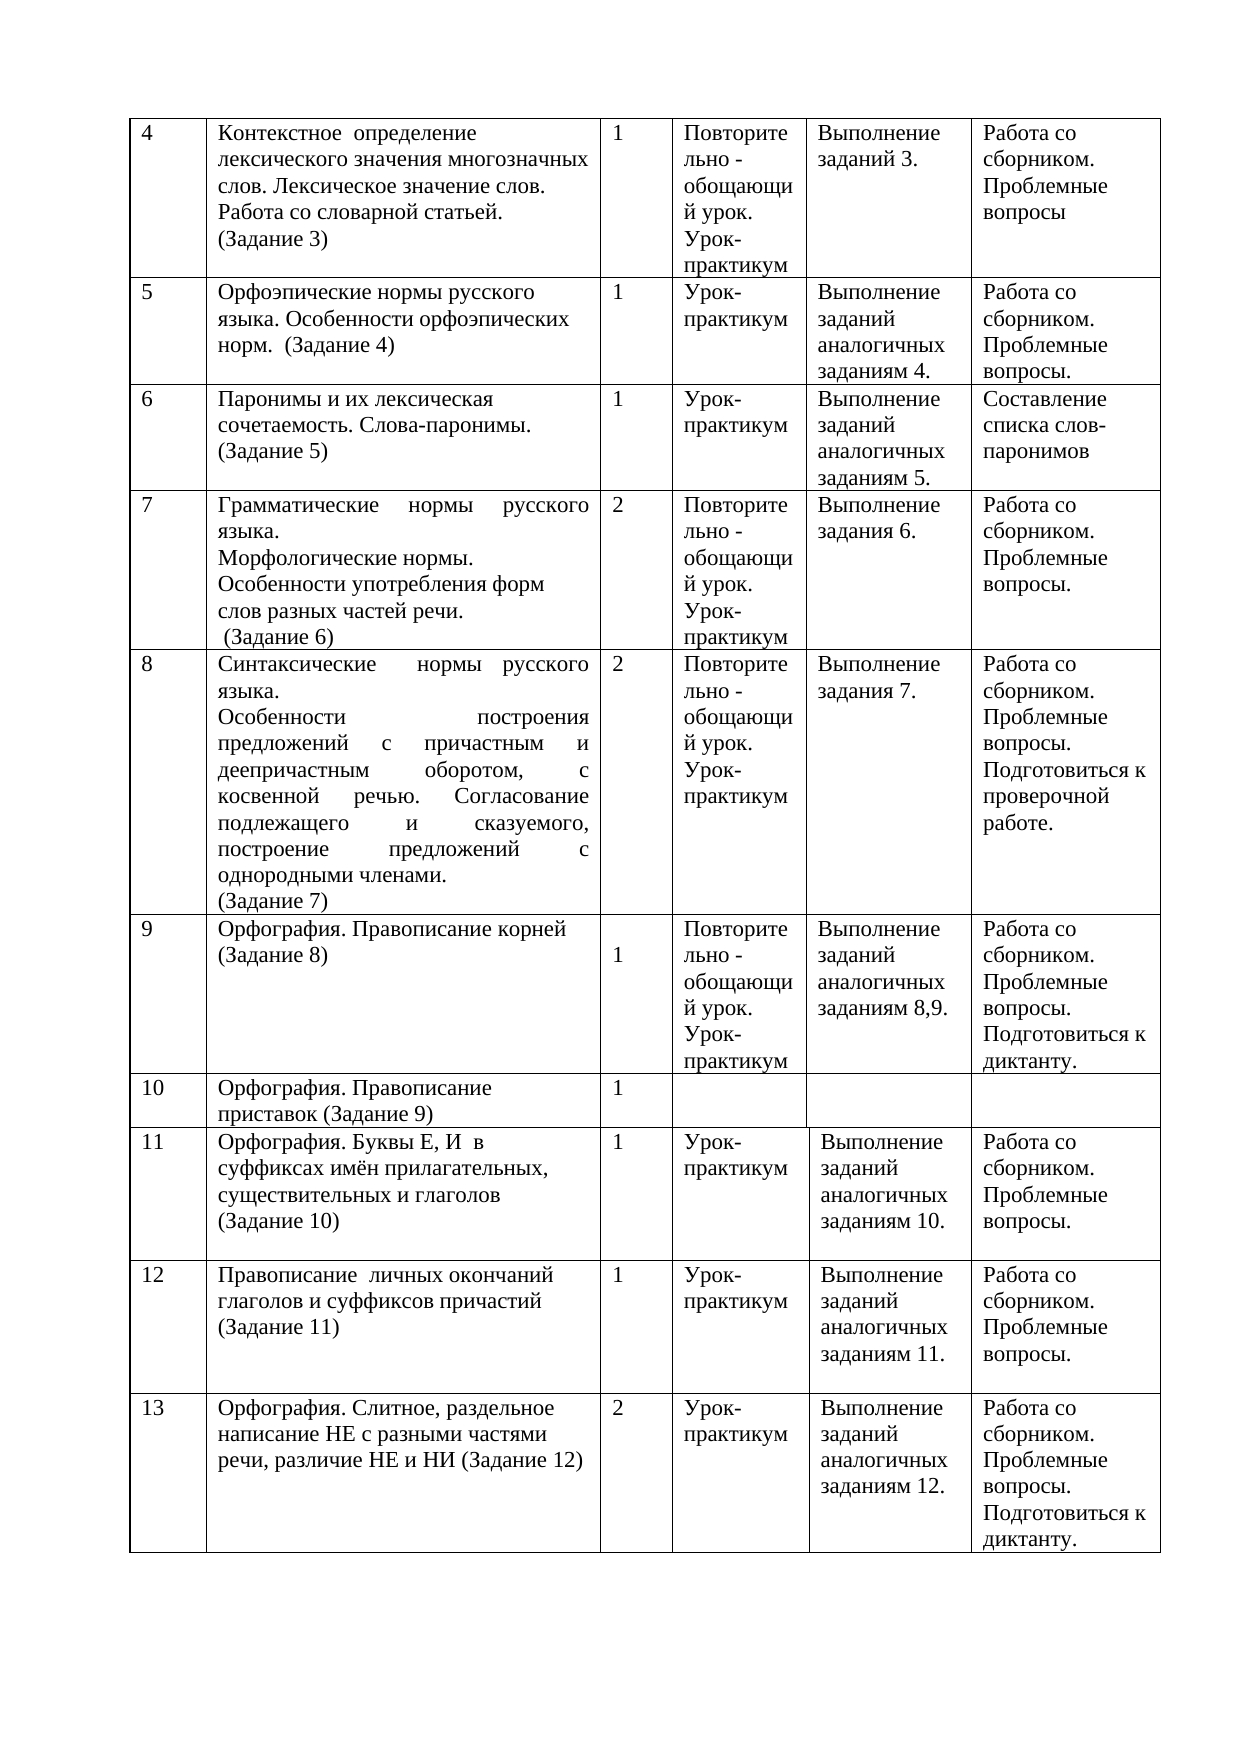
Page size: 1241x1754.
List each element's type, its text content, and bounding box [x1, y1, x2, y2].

table_cell Урок-практикум [673, 1128, 809, 1260]
table_cell Грамматические нормы русского языка. Морфологические нормы. Особенности употребления форм слов разных частей речи. (Задание 6) [207, 491, 600, 649]
table_cell Работа со сборником. Проблемные вопросы. [972, 1128, 1160, 1260]
table_cell Работа со сборником. Проблемные вопросы. [972, 278, 1160, 384]
table_cell 2 [601, 650, 672, 914]
table_cell Выполнение заданий аналогичных заданиям 10. [810, 1128, 971, 1260]
table_cell 1 [601, 385, 672, 490]
table_cell Урок-практикум [673, 1261, 809, 1392]
table_cell 6 [131, 385, 206, 490]
table_cell Повторительно - обощающий урок. Урок-практикум [673, 915, 806, 1073]
table_cell Выполнение заданий аналогичных заданиям 11. [810, 1261, 971, 1392]
table_cell Орфография. Слитное, раздельное написание НЕ с разными частями речи, различие НЕ и НИ (Задание 12) [207, 1394, 600, 1552]
table_cell Выполнение задания 6. [807, 491, 971, 649]
table_cell Синтаксические нормы русского языка. Особенности построения предложений с причастным и деепричастным оборотом, с косвенной речью. Согласование подлежащего и сказуемого, построение предложений с однородными членами. (Задание 7) [207, 650, 600, 914]
table_cell Выполнение заданий 3. [807, 119, 971, 277]
table_cell Выполнение заданий аналогичных заданиям 4. [807, 278, 971, 384]
table_cell Орфоэпические нормы русского языка. Особенности орфоэпических норм. (Задание 4) [207, 278, 600, 384]
table_cell Выполнение заданий аналогичных заданиям 5. [807, 385, 971, 490]
table_cell 1 [601, 915, 672, 1073]
table_cell Работа со сборником. Проблемные вопросы. Подготовиться к диктанту. [972, 915, 1160, 1073]
table_cell Орфография. Правописание приставок (Задание 9) [207, 1074, 600, 1127]
table_cell 2 [601, 491, 672, 649]
table_cell 10 [131, 1074, 206, 1127]
table_cell 11 [131, 1128, 206, 1260]
table_cell 7 [131, 491, 206, 649]
table_cell 1 [601, 119, 672, 277]
table_cell Работа со сборником. Проблемные вопросы. [972, 491, 1160, 649]
table_cell [673, 1074, 806, 1127]
table_cell Выполнение заданий аналогичных заданиям 8,9. [807, 915, 971, 1073]
table_cell 1 [601, 1074, 672, 1127]
table_cell Повторительно - обощающий урок. Урок-практикум [673, 650, 806, 914]
table_cell Работа со сборником. Проблемные вопросы. Подготовиться к диктанту. [972, 1394, 1160, 1552]
table_cell [807, 1074, 971, 1127]
table_cell Орфография. Правописание корней (Задание 8) [207, 915, 600, 1073]
table_cell 1 [601, 1128, 672, 1260]
table_cell Повторительно - обощающий урок. Урок-практикум [673, 119, 806, 277]
table_cell 9 [131, 915, 206, 1073]
table_cell [972, 1074, 1160, 1127]
table_cell 1 [601, 278, 672, 384]
table_cell Работа со сборником. Проблемные вопросы. Подготовиться к проверочной работе. [972, 650, 1160, 914]
table_cell Повторительно - обощающий урок. Урок-практикум [673, 491, 806, 649]
table_cell 2 [601, 1394, 672, 1552]
table_cell 12 [131, 1261, 206, 1392]
table_cell Паронимы и их лексическая сочетаемость. Слова-паронимы. (Задание 5) [207, 385, 600, 490]
table_cell Правописание личных окончаний глаголов и суффиксов причастий (Задание 11) [207, 1261, 600, 1392]
table_cell Работа со сборником. Проблемные вопросы [972, 119, 1160, 277]
table_cell Урок-практикум [673, 385, 806, 490]
table_cell Орфография. Буквы Е, И в суффиксах имён прилагательных, существительных и глаголов (Задание 10) [207, 1128, 600, 1260]
table_cell Выполнение заданий аналогичных заданиям 12. [810, 1394, 971, 1552]
table_cell Контекстное определение лексического значения многозначных слов. Лексическое значение слов. Работа со словарной статьей. (Задание 3) [207, 119, 600, 277]
table_cell 13 [131, 1394, 206, 1552]
table_cell 5 [131, 278, 206, 384]
table_cell Работа со сборником. Проблемные вопросы. [972, 1261, 1160, 1392]
table_cell 8 [131, 650, 206, 914]
table_cell 4 [131, 119, 206, 277]
table_cell 1 [601, 1261, 672, 1392]
table_cell Урок-практикум [673, 1394, 809, 1552]
table_cell Составление списка слов-паронимов [972, 385, 1160, 490]
table_cell Выполнение задания 7. [807, 650, 971, 914]
table_cell Урок-практикум [673, 278, 806, 384]
